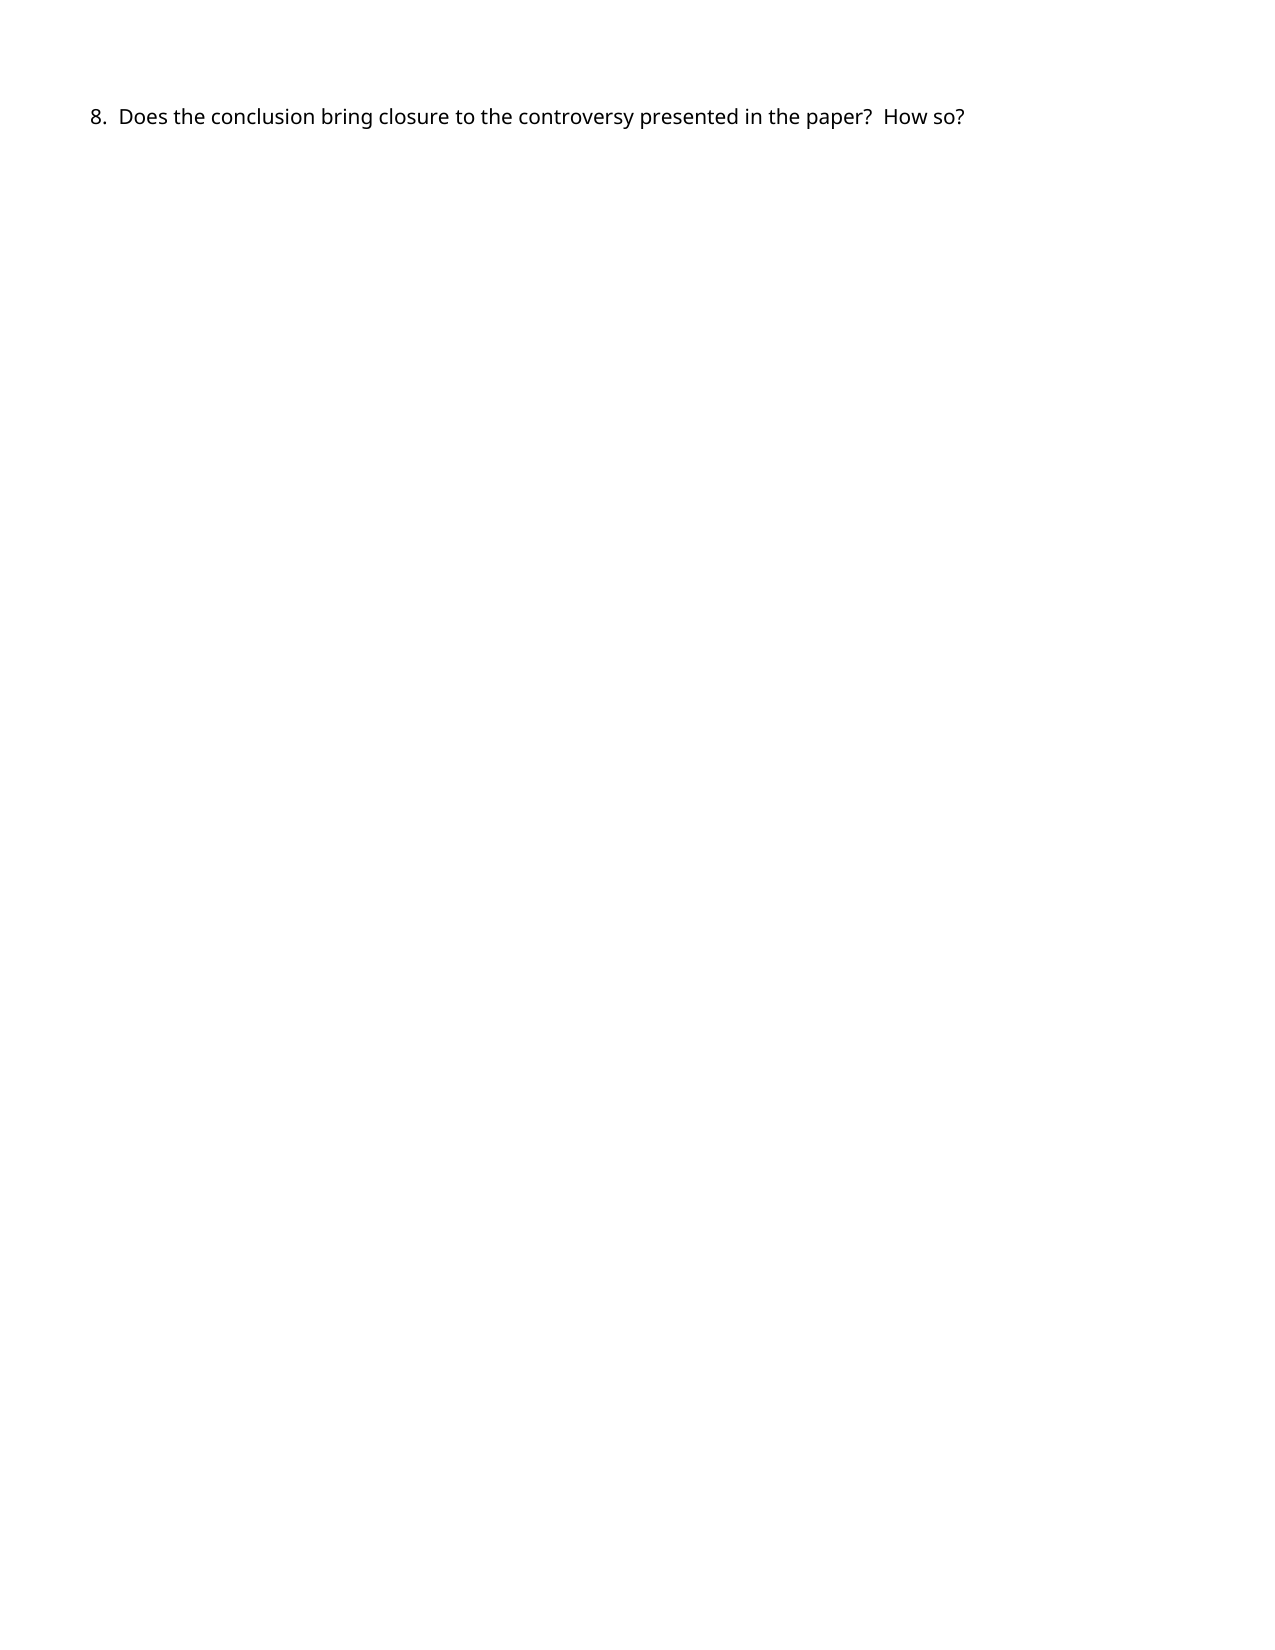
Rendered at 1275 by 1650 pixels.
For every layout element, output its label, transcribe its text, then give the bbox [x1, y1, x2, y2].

text 8. Does the conclusion bring closure to the controversy presented in the paper? How so? [90, 102, 1185, 130]
